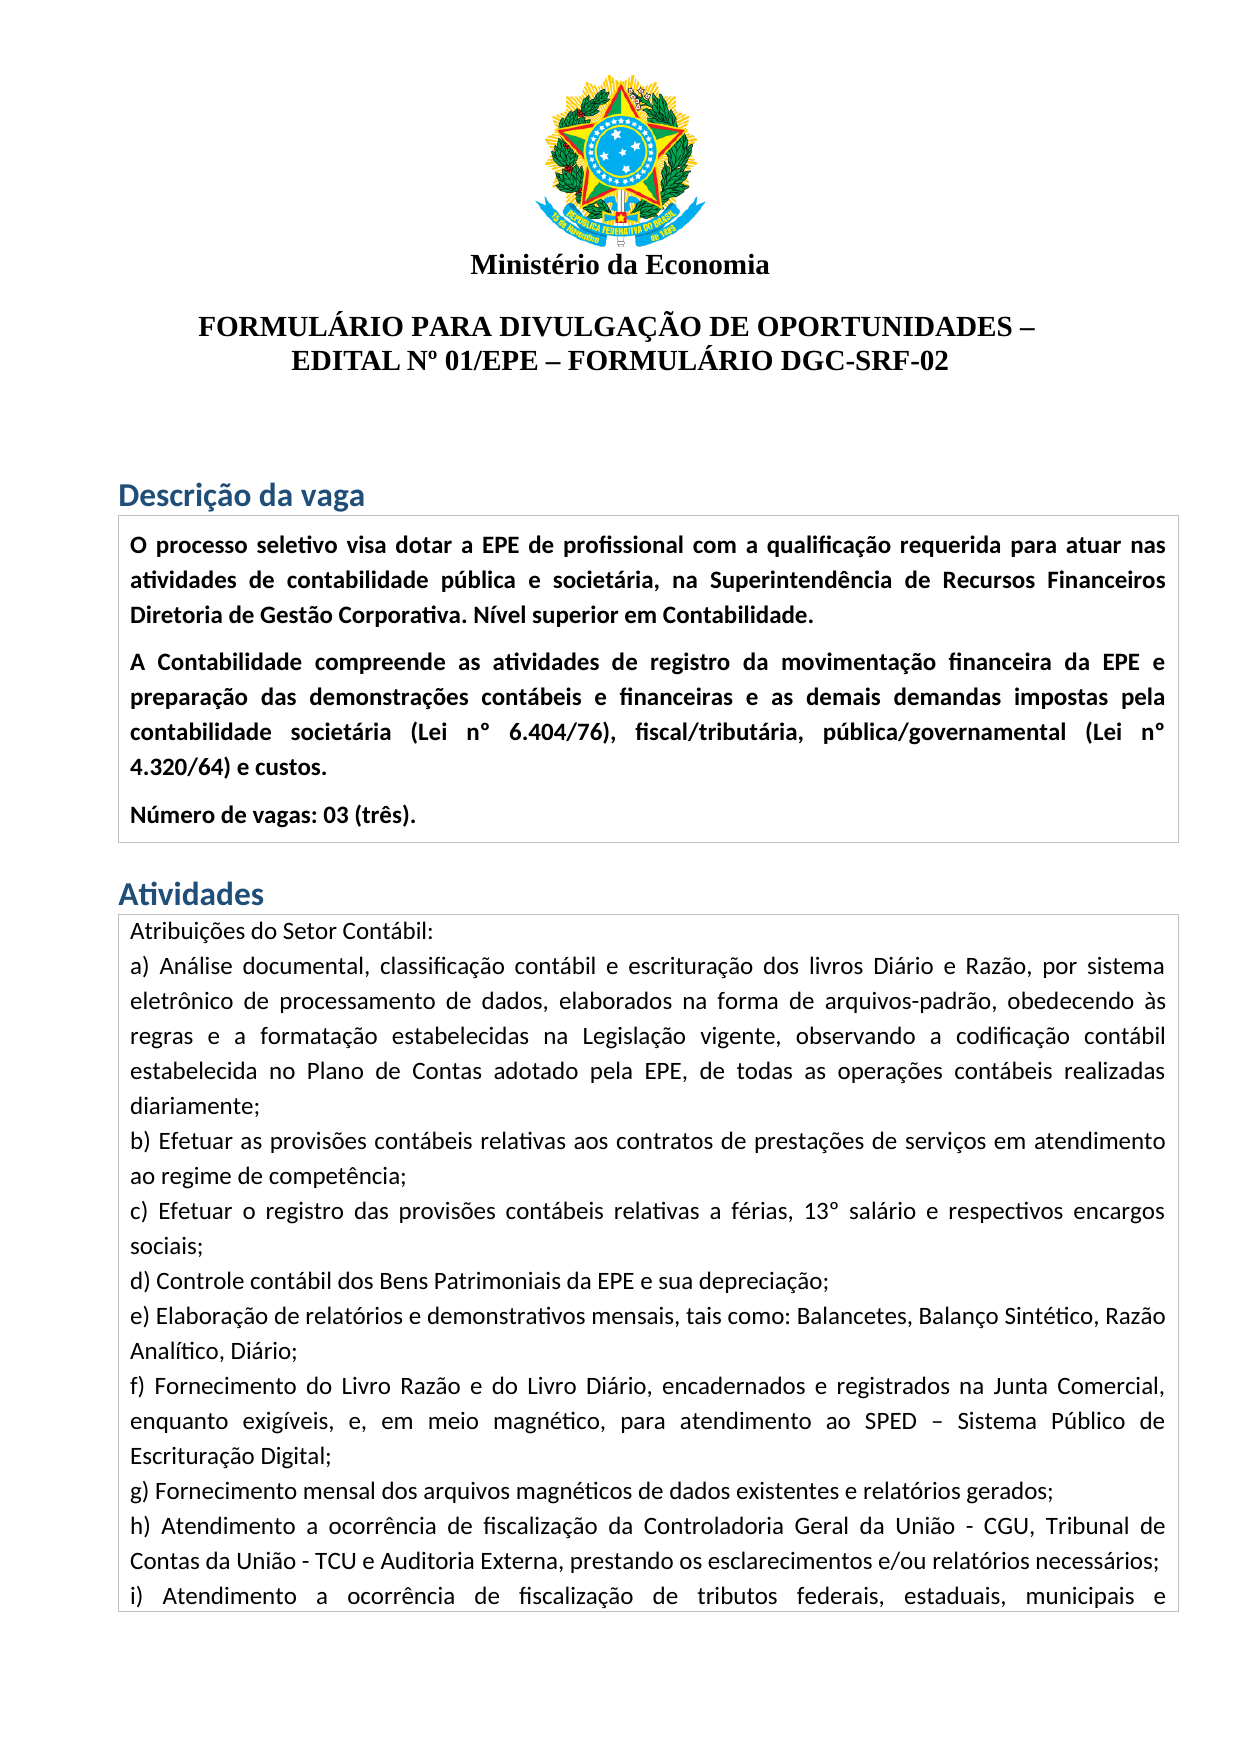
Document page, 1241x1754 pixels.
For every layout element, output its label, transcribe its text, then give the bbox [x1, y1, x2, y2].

picture [663, 226, 675, 235]
picture [569, 227, 598, 242]
picture [619, 229, 629, 234]
picture [576, 216, 588, 227]
table_header O processo seletivo visa dotar a EPE de profissional com a qualificação requerida para atuar nas atividades de contabilidade pública e societária, na Superintendência de Recursos Financeiros Diretoria de Gestão Corporativa. Nível superior em Contabilidade. A Contabilidade compreende as atividades de registro da movimentação financeira da EPE e preparação das demonstrações contábeis e financeiras e as demais demandas impostas pela contabilidade societária (Lei nº 6.404/76), fiscal/tributária, pública/governamental (Lei nº 4.320/64) e custos. Número de vagas: 03 (três). [119, 516, 1178, 842]
picture [654, 217, 670, 226]
text Atividades [118, 873, 1122, 914]
picture [535, 75, 706, 247]
picture [559, 221, 566, 227]
picture [644, 204, 706, 247]
picture [603, 227, 636, 247]
subtitle Descrição da vaga [118, 474, 1122, 515]
picture [567, 211, 574, 219]
